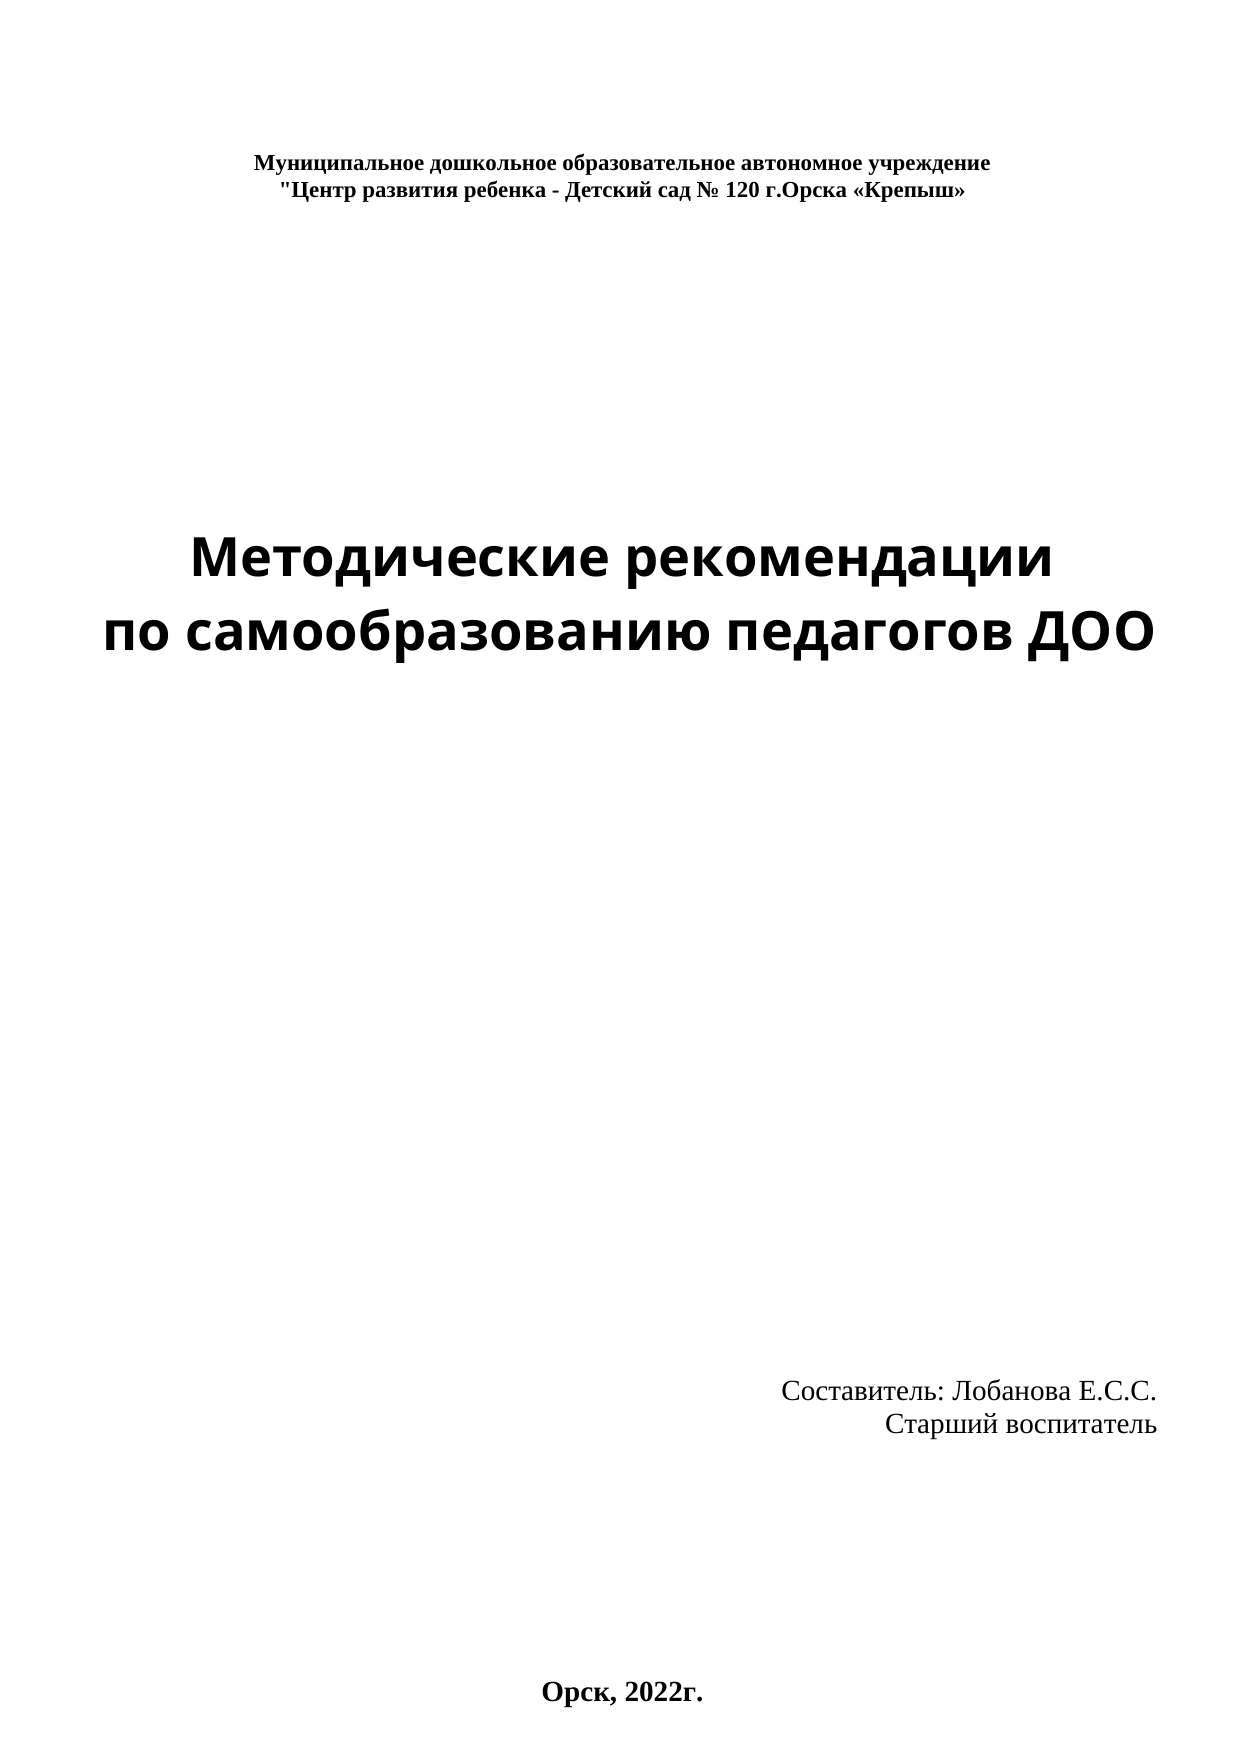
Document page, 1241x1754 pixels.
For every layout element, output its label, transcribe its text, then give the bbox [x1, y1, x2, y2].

text Составитель: Лобанова Е.С.С. [50, 1373, 1157, 1406]
text Муниципальное дошкольное образовательное автономное учреждение [50, 149, 1194, 176]
text Методические рекомендации [50, 518, 1194, 592]
text Орск, 2022г. [50, 1674, 1194, 1708]
text "Центр развития ребенка - Детский сад № 120 г.Орска «Крепыш» [50, 176, 1194, 202]
text по самообразованию педагогов ДОО [50, 592, 1194, 666]
text Старший воспитатель [50, 1406, 1157, 1440]
